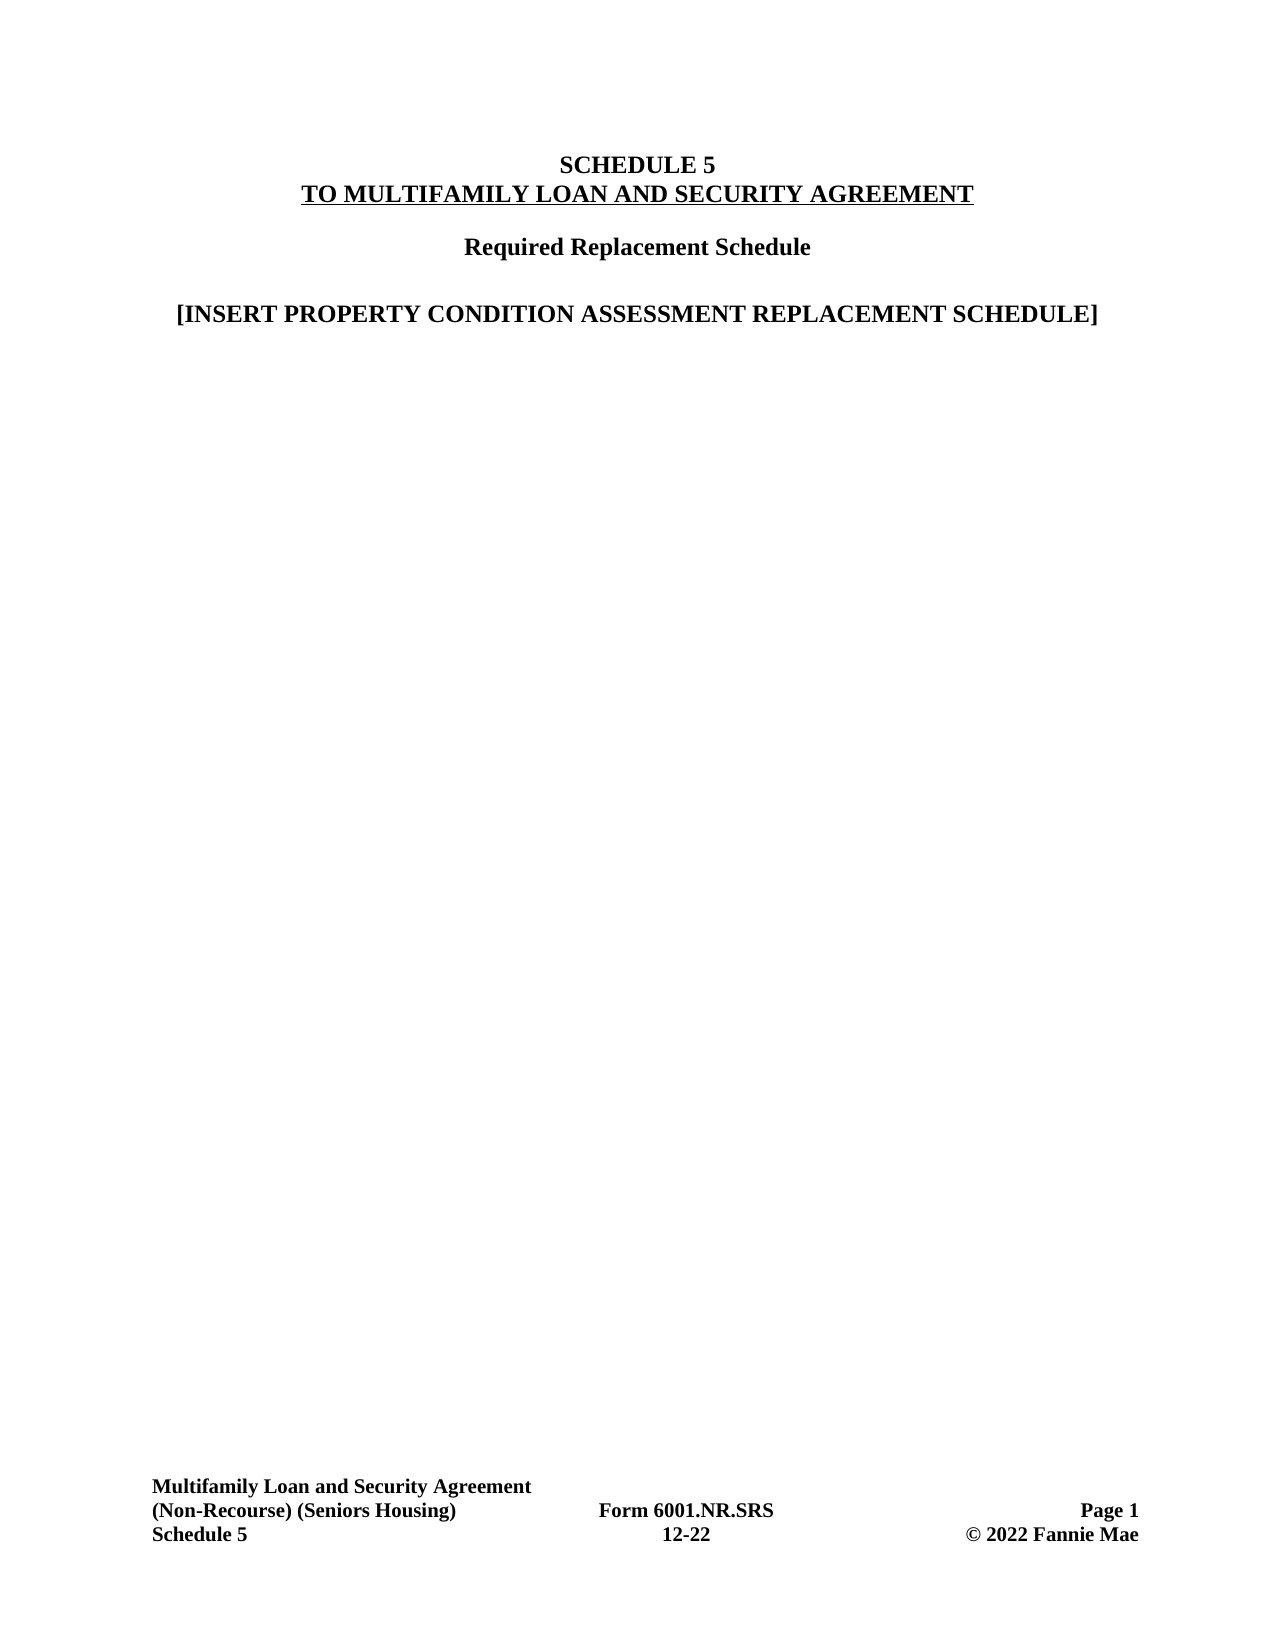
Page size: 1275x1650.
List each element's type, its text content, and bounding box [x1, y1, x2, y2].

text TO MULTIFAMILY LOAN AND SECURITY AGREEMENT [150, 179, 1125, 207]
text SCHEDULE 5 [150, 150, 1125, 179]
text Required Replacement Schedule [150, 232, 1125, 261]
text [INSERT PROPERTY CONDITION ASSESSMENT REPLACEMENT SCHEDULE] [150, 299, 1125, 327]
